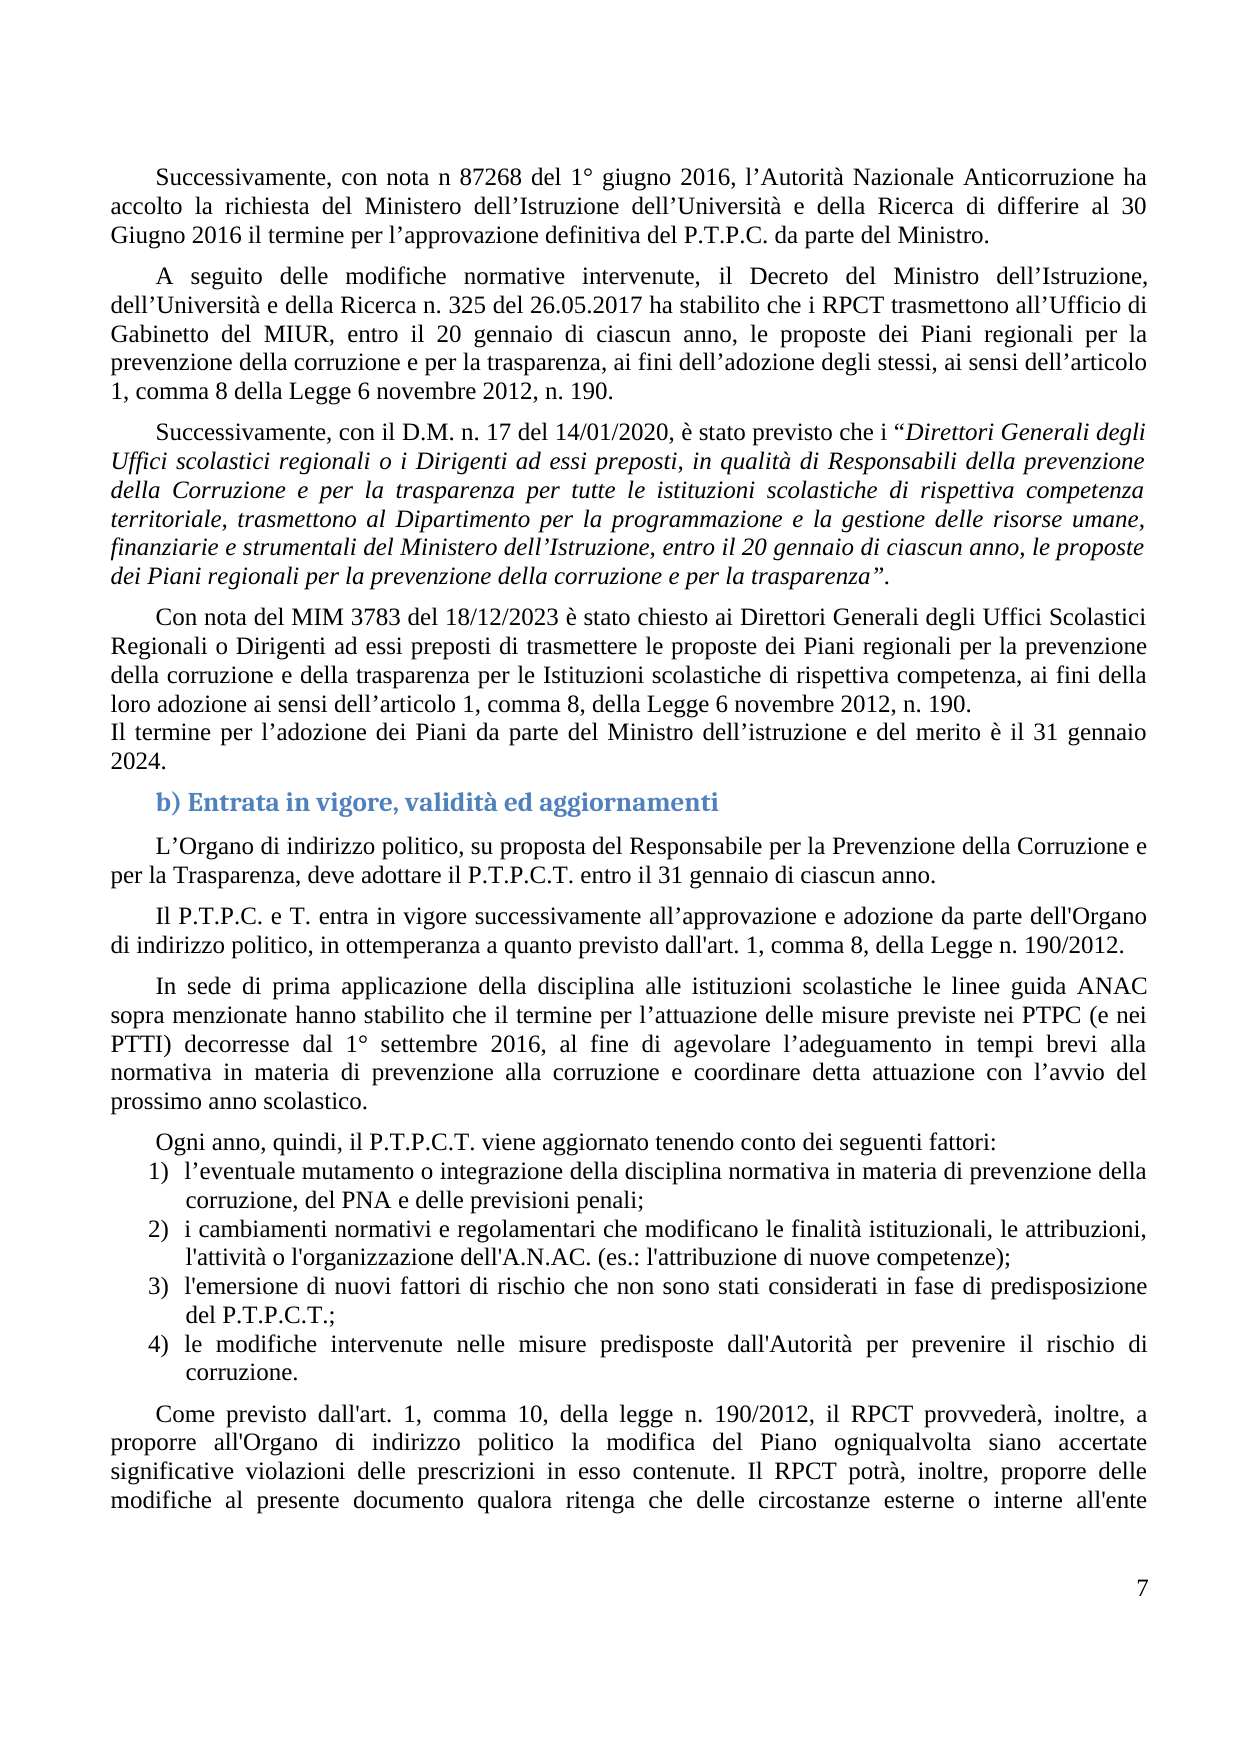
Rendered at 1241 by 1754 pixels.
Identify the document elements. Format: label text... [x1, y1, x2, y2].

text Successivamente, con il D.M. n. 17 del 14/01/2020, è stato previsto che i “Direttori Generali degli Uffici scolastici regionali o i Dirigenti ad essi preposti, in qualità di Responsabili della prevenzione della Corruzione e per la trasparenza per tutte le istituzioni scolastiche di rispettiva competenza territoriale, trasmettono al Dipartimento per la programmazione e la gestione delle risorse umane, finanziarie e strumentali del Ministero dell’Istruzione, entro il 20 gennaio di ciascun anno, le proposte dei Piani regionali per la prevenzione della corruzione e per la trasparenza”. [110, 417, 1148, 590]
list le modifiche intervenute nelle misure predisposte dall'Autorità per prevenire il rischio di corruzione. [148, 1329, 1148, 1386]
text L’Organo di indirizzo politico, su proposta del Responsabile per la Prevenzione della Corruzione e per la Trasparenza, deve adottare il P.T.P.C.T. entro il 31 gennaio di ciascun anno. [110, 831, 1148, 889]
list i cambiamenti normativi e regolamentari che modificano le finalità istituzionali, le attribuzioni, l'attività o l'organizzazione dell'A.N.AC. (es.: l'attribuzione di nuove competenze); [148, 1214, 1148, 1271]
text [110, 1399, 1148, 1514]
list l’eventuale mutamento o integrazione della disciplina normativa in materia di prevenzione della corruzione, del PNA e delle previsioni penali; [148, 1156, 1148, 1214]
text b) Entrata in vigore, validità ed aggiornamenti [110, 787, 1148, 819]
text A seguito delle modifiche normative intervenute, il Decreto del Ministro dell’Istruzione, dell’Università e della Ricerca n. 325 del 26.05.2017 ha stabilito che i RPCT trasmettono all’Ufficio di Gabinetto del MIUR, entro il 20 gennaio di ciascun anno, le proposte dei Piani regionali per la prevenzione della corruzione e per la trasparenza, ai fini dell’adozione degli stessi, ai sensi dell’articolo 1, comma 8 della Legge 6 novembre 2012, n. 190. [110, 261, 1148, 405]
text In sede di prima applicazione della disciplina alle istituzioni scolastiche le linee guida ANAC sopra menzionate hanno stabilito che il termine per l’attuazione delle misure previste nei PTPC (e nei PTTI) decorresse dal 1° settembre 2016, al fine di agevolare l’adeguamento in tempi brevi alla normativa in materia di prevenzione alla corruzione e coordinare detta attuazione con l’avvio del prossimo anno scolastico. [110, 971, 1148, 1115]
text Successivamente, con nota n 87268 del 1° giugno 2016, l’Autorità Nazionale Anticorruzione ha accolto la richiesta del Ministero dell’Istruzione dell’Università e della Ricerca di differire al 30 Giugno 2016 il termine per l’approvazione definitiva del P.T.P.C. da parte del Ministro. [110, 162, 1148, 249]
text Con nota del MIM 3783 del 18/12/2023 è stato chiesto ai Direttori Generali degli Uffici Scolastici Regionali o Dirigenti ad essi preposti di trasmettere le proposte dei Piani regionali per la prevenzione della corruzione e della trasparenza per le Istituzioni scolastiche di rispettiva competenza, ai fini della loro adozione ai sensi dell’articolo 1, comma 8, della Legge 6 novembre 2012, n. 190. Il termine per l’adozione dei Piani da parte del Ministro dell’istruzione e del merito è il 31 gennaio 2024. [110, 602, 1148, 775]
text Ogni anno, quindi, il P.T.P.C.T. viene aggiornato tenendo conto dei seguenti fattori: [110, 1127, 1148, 1156]
list l'emersione di nuovi fattori di rischio che non sono stati considerati in fase di predisposizione del P.T.P.C.T.; [148, 1271, 1148, 1329]
text Il P.T.P.C. e T. entra in vigore successivamente all’approvazione e adozione da parte dell'Organo di indirizzo politico, in ottemperanza a quanto previsto dall'art. 1, comma 8, della Legge n. 190/2012. [110, 901, 1148, 959]
